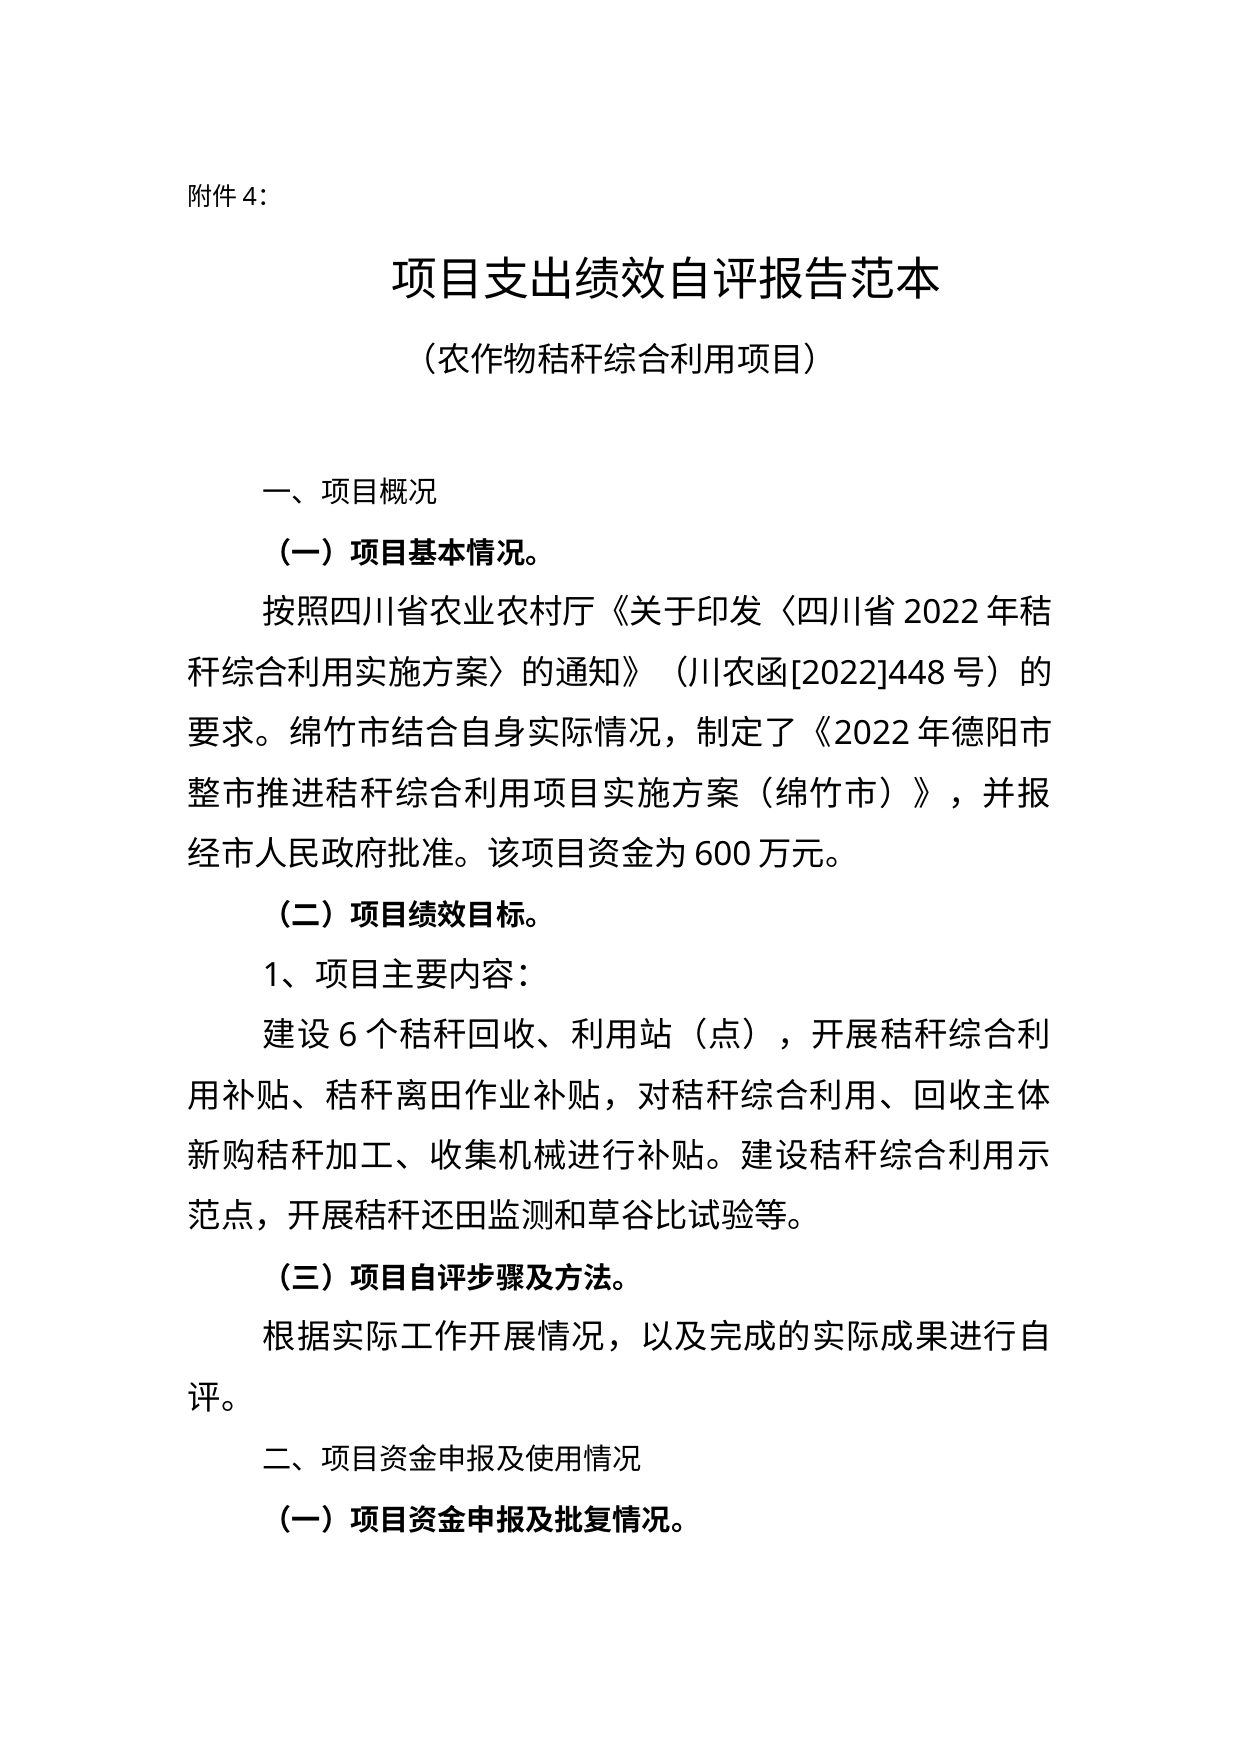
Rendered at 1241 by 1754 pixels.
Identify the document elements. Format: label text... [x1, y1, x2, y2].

text （一）项目资金申报及批复情况。 [187, 1482, 1053, 1542]
text （三）项目自评步骤及方法。 [187, 1240, 1053, 1300]
text 根据实际工作开展情况，以及完成的实际成果进行自评。 [187, 1300, 1053, 1421]
text 附件4： [187, 162, 1053, 227]
text （二）项目绩效目标。 [187, 877, 1053, 938]
text 1、项目主要内容： [187, 938, 1053, 998]
text 项目支出绩效自评报告范本 [187, 227, 1053, 324]
text 建设6个秸秆回收、利用站（点），开展秸秆综合利用补贴、秸秆离田作业补贴，对秸秆综合利用、回收主体新购秸秆加工、收集机械进行补贴。建设秸秆综合利用示范点，开展秸秆还田监测和草谷比试验等。 [187, 998, 1053, 1240]
text 按照四川省农业农村厅《关于印发〈四川省2022年秸秆综合利用实施方案〉的通知》（川农函[2022]448号）的要求。绵竹市结合自身实际情况，制定了《2022年德阳市整市推进秸秆综合利用项目实施方案（绵竹市）》，并报经市人民政府批准。该项目资金为600万元。 [187, 575, 1053, 877]
text 二、项目资金申报及使用情况 [187, 1421, 1053, 1482]
text 一、项目概况 [187, 454, 1053, 515]
text （农作物秸秆综合利用项目） [187, 324, 1053, 389]
text （一）项目基本情况。 [187, 515, 1053, 575]
